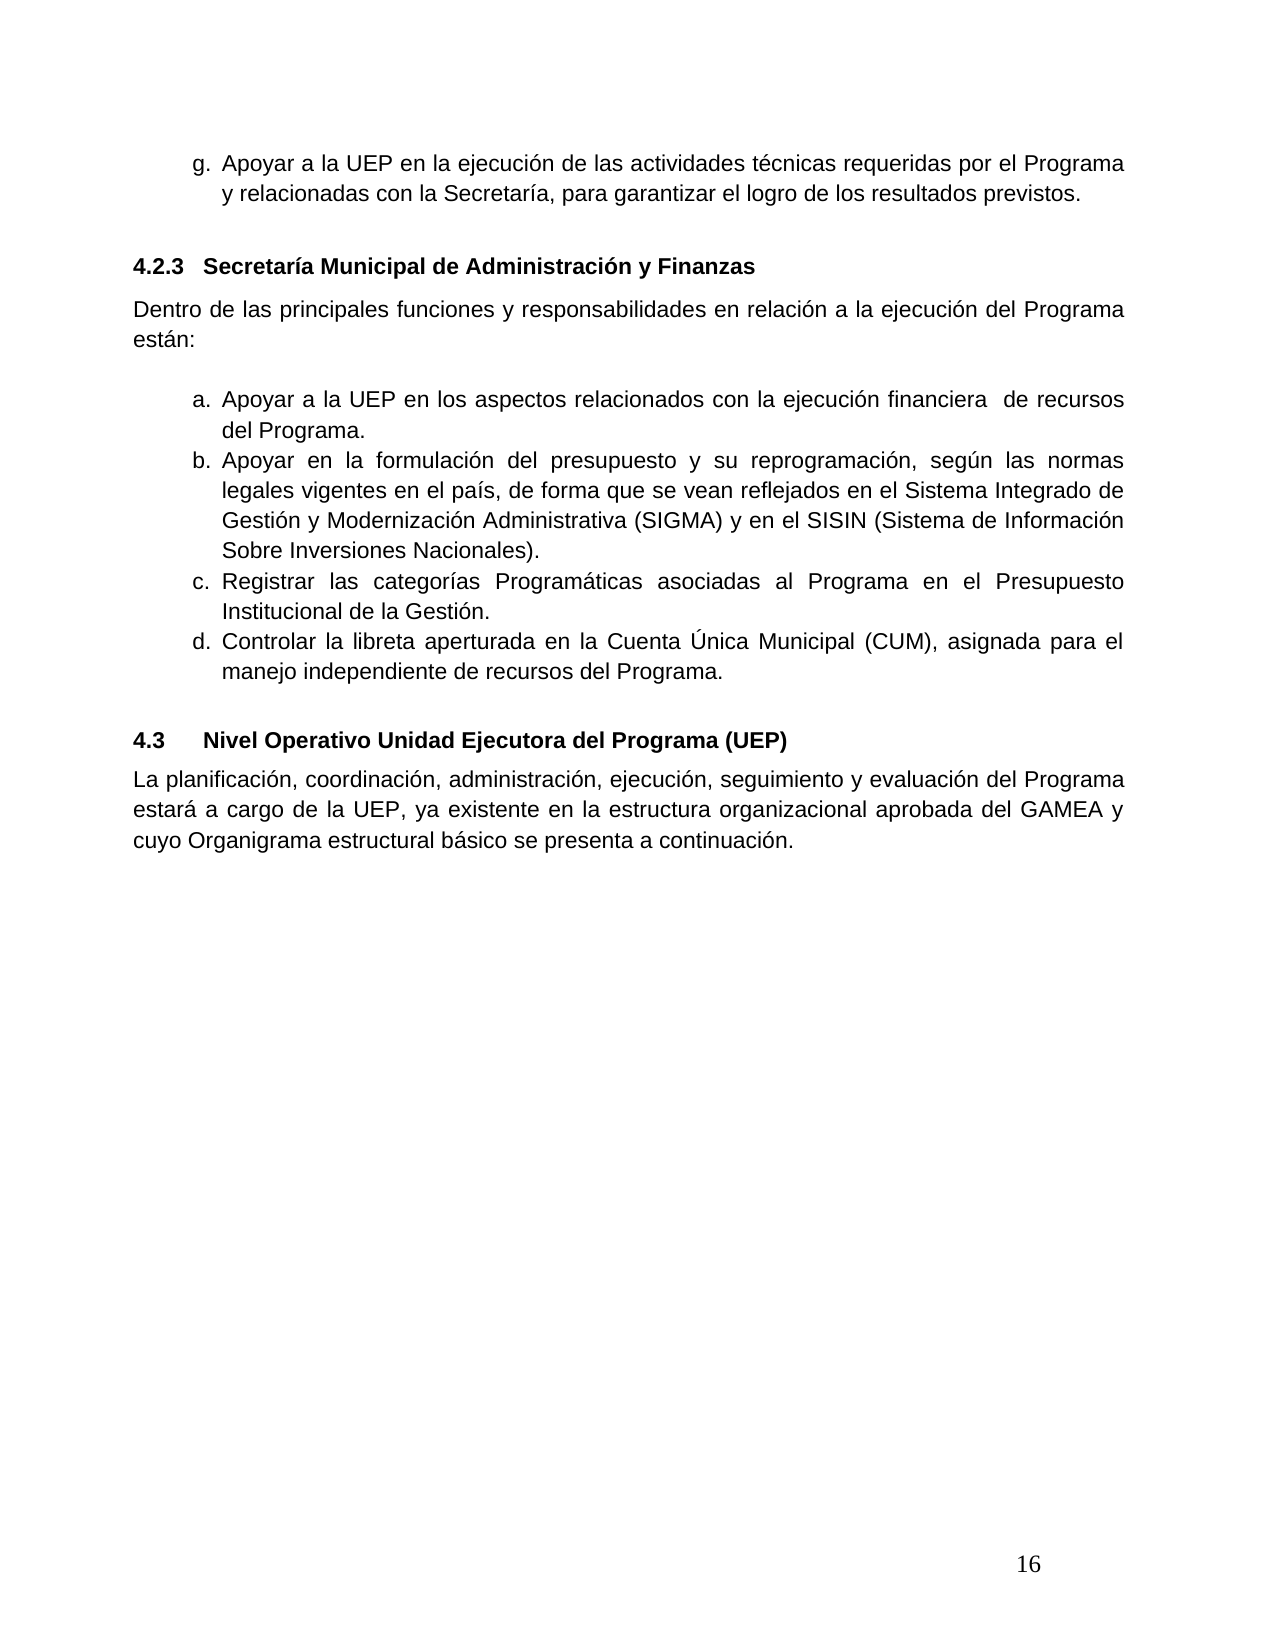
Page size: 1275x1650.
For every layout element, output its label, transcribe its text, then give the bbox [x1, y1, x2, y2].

subtitle 4.2.3 Secretaría Municipal de Administración y Finanzas [133, 253, 1125, 279]
text c. Registrar las categorías Programáticas asociadas al Programa en el Presupuesto Institucional de la Gestión. [192, 568, 1125, 624]
text La planificación, coordinación, administración, ejecución, seguimiento y evaluación del Programa estará a cargo de la UEP, ya existente en la estructura organizacional aprobada del GAMEA y cuyo Organigrama estructural básico se presenta a continuación. [133, 766, 1125, 853]
text d. Controlar la libreta aperturada en la Cuenta Única Municipal (CUM), asignada para el manejo independiente de recursos del Programa. [192, 628, 1125, 685]
text g. Apoyar a la UEP en la ejecución de las actividades técnicas requeridas por el Programa y relacionadas con la Secretaría, para garantizar el logro de los resultados previstos. [192, 150, 1125, 207]
text b. Apoyar en la formulación del presupuesto y su reprogramación, según las normas legales vigentes en el país, de forma que se vean reflejados en el Sistema Integrado de Gestión y Modernización Administrativa (SIGMA) y en el SISIN (Sistema de Información Sobre Inversiones Nacionales). [192, 447, 1125, 564]
text Dentro de las principales funciones y responsabilidades en relación a la ejecución del Programa están: [133, 296, 1125, 352]
subtitle 4.3 Nivel Operativo Unidad Ejecutora del Programa (UEP) [133, 727, 1125, 754]
text a. Apoyar a la UEP en los aspectos relacionados con la ejecución financiera de recursos del Programa. [192, 386, 1125, 443]
